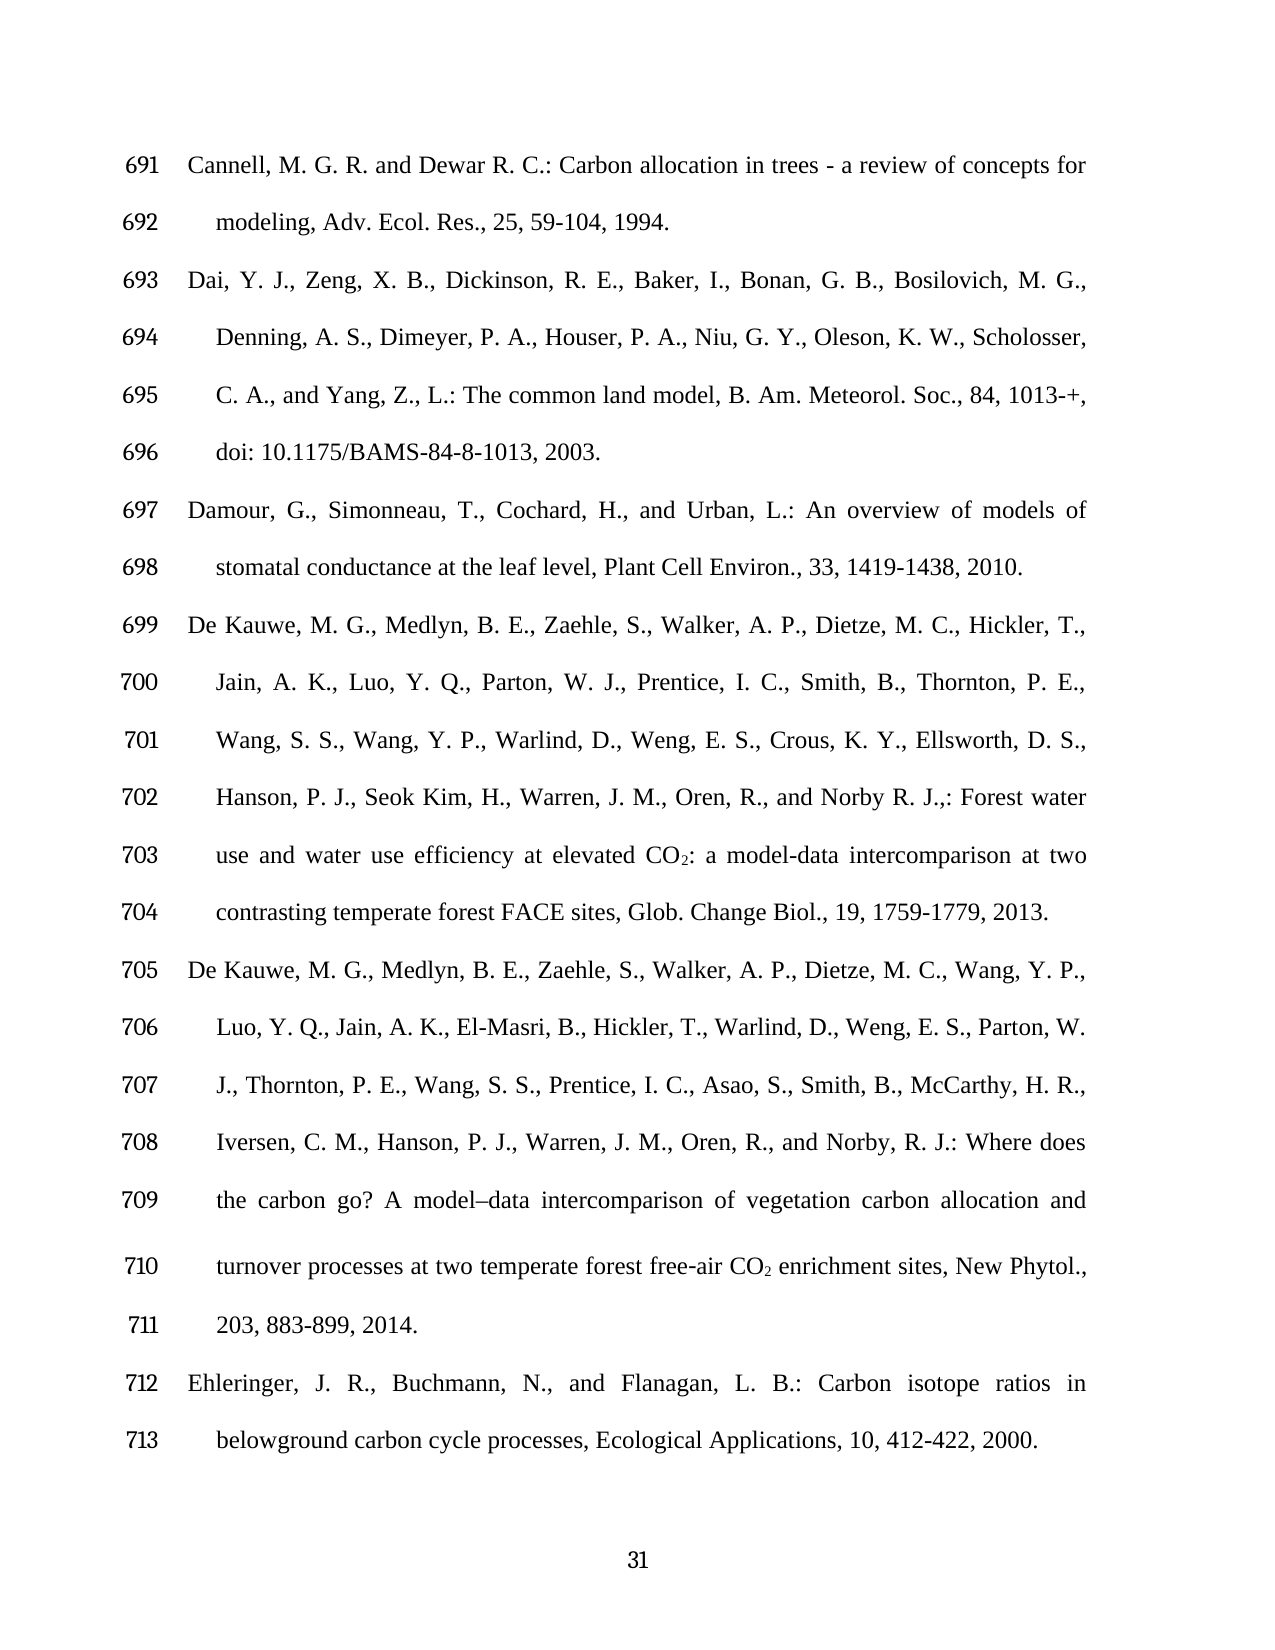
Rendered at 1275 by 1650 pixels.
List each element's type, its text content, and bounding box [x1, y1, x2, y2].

text De Kauwe, M. G., Medlyn, B. E., Zaehle, S., Walker, A. P., Dietze, M. C., Hickler, T., Jain, A. K., Luo, Y. Q., Parton, W. J., Prentice, I. C., Smith, B., Thornton, P. E., Wang, S. S., Wang, Y. P., Warlind, D., Weng, E. S., Crous, K. Y., Ellsworth, D. S., Hanson, P. J., Seok Kim, H., Warren, J. M., Oren, R., and Norby R. J.,: Forest water use and water use efficiency at elevated CO2: a model-data intercomparison at two contrasting temperate forest FACE sites, Glob. Change Biol., 19, 1759-1779, 2013. [187, 610, 1087, 926]
text Damour, G., Simonneau, T., Cochard, H., and Urban, L.: An overview of models of stomatal conductance at the leaf level, Plant Cell Environ., 33, 1419-1438, 2010. [187, 495, 1087, 581]
text Ehleringer, J. R., Buchmann, N., and Flanagan, L. B.: Carbon isotope ratios in belowground carbon cycle processes, Ecological Applications, 10, 412-422, 2000. [187, 1368, 1087, 1454]
text Cannell, M. G. R. and Dewar R. C.: Carbon allocation in trees - a review of concepts for modeling, Adv. Ecol. Res., 25, 59-104, 1994. [187, 150, 1087, 236]
text Dai, Y. J., Zeng, X. B., Dickinson, R. E., Baker, I., Bonan, G. B., Bosilovich, M. G., Denning, A. S., Dimeyer, P. A., Houser, P. A., Niu, G. Y., Oleson, K. W., Scholosser, C. A., and Yang, Z., L.: The common land model, B. Am. Meteorol. Soc., 84, 1013-+, doi: 10.1175/BAMS-84-8-1013, 2003. [187, 265, 1087, 466]
text De Kauwe, M. G., Medlyn, B. E., Zaehle, S., Walker, A. P., Dietze, M. C., Wang, Y. P., Luo, Y. Q., Jain, A. K., El-Masri, B., Hickler, T., Warlind, D., Weng, E. S., Parton, W. J., Thornton, P. E., Wang, S. S., Prentice, I. C., Asao, S., Smith, B., McCarthy, H. R., Iversen, C. M., Hanson, P. J., Warren, J. M., Oren, R., and Norby, R. J.: Where does the carbon go? A model–data intercomparison of vegetation carbon allocation and turnover processes at two temperate forest free‐air CO2 enrichment sites, New Phytol., 203, 883-899, 2014. [187, 955, 1087, 1339]
